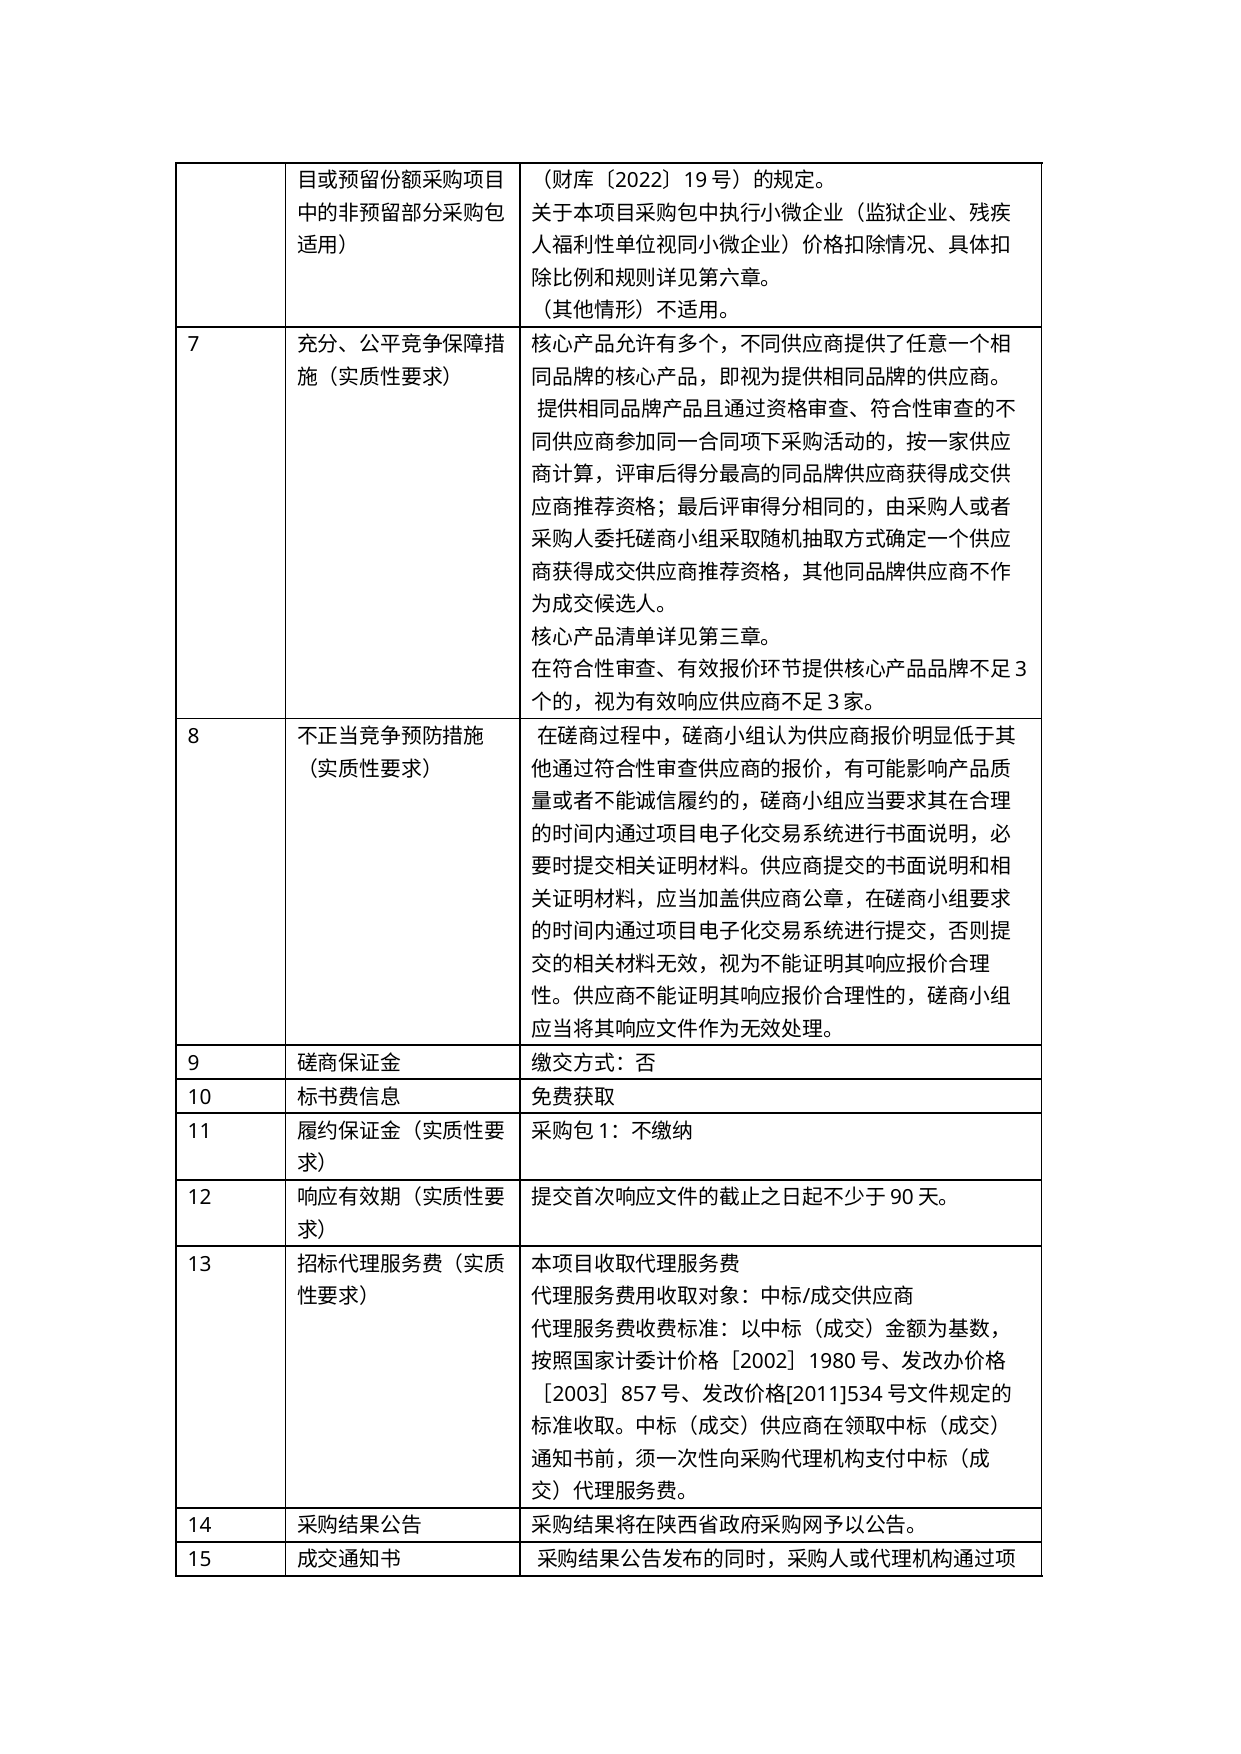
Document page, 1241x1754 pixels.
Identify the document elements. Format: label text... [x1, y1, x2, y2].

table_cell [286, 164, 519, 326]
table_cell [521, 164, 1041, 326]
table_cell 12 [177, 1181, 285, 1245]
table_cell 7 [177, 328, 285, 718]
table_cell 15 [177, 1543, 285, 1575]
table_cell 响应有效期（实质性要求） [286, 1181, 519, 1245]
table_cell 充分、公平竞争保障措施（实质性要求） [286, 328, 519, 718]
table_cell 14 [177, 1509, 285, 1541]
table_cell 缴交方式：否 [521, 1046, 1041, 1078]
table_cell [521, 1543, 1041, 1575]
table_cell 履约保证金（实质性要求） [286, 1114, 519, 1179]
table_cell 成交通知书 [286, 1543, 519, 1575]
table_cell 采购结果公告 [286, 1509, 519, 1541]
table_cell 9 [177, 1046, 285, 1078]
table_cell 采购结果将在陕西省政府采购网予以公告。 [521, 1509, 1041, 1541]
table_cell 6 [177, 164, 285, 326]
table_cell 采购包1：不缴纳 [521, 1114, 1041, 1179]
table_cell 免费获取 [521, 1080, 1041, 1112]
table_cell 磋商保证金 [286, 1046, 519, 1078]
table_cell 10 [177, 1080, 285, 1112]
table_cell 提交首次响应文件的截止之日起不少于90天。 [521, 1181, 1041, 1245]
table_cell 招标代理服务费（实质性要求） [286, 1247, 519, 1507]
table_cell 标书费信息 [286, 1080, 519, 1112]
table_cell 11 [177, 1114, 285, 1179]
table_cell 不正当竞争预防措施（实质性要求） [286, 719, 519, 1044]
table_cell 13 [177, 1247, 285, 1507]
table_cell 在磋商过程中，磋商小组认为供应商报价明显低于其他通过符合性审查供应商的报价，有可能影响产品质量或者不能诚信履约的，磋商小组应当要求其在合理的时间内通过项目电子化交易系统进行书面说明，必要时提交相关证明材料。供应商提交的书面说明和相关证明材料，应当加盖供应商公章，在磋商小组要求的时间内通过项目电子化交易系统进行提交，否则提交的相关材料无效，视为不能证明其响应报价合理性。供应商不能证明其响应报价合理性的，磋商小组应当将其响应文件作为无效处理。 [521, 719, 1041, 1044]
table_cell 8 [177, 719, 285, 1044]
table_cell 本项目收取代理服务费 代理服务费用收取对象：中标/成交供应商 代理服务费收费标准：以中标（成交）金额为基数，按照国家计委计价格［2002］1980号、发改办价格［2003］857号、发改价格[2011]534号文件规定的标准收取。中标（成交）供应商在领取中标（成交）通知书前，须一次性向采购代理机构支付中标（成交）代理服务费。 [521, 1247, 1041, 1507]
table_cell 核心产品允许有多个，不同供应商提供了任意一个相同品牌的核心产品，即视为提供相同品牌的供应商。 提供相同品牌产品且通过资格审查、符合性审查的不同供应商参加同一合同项下采购活动的，按一家供应商计算，评审后得分最高的同品牌供应商获得成交供应商推荐资格；最后评审得分相同的，由采购人或者采购人委托磋商小组采取随机抽取方式确定一个供应商获得成交供应商推荐资格，其他同品牌供应商不作为成交候选人。 核心产品清单详见第三章。 在符合性审查、有效报价环节提供核心产品品牌不足3个的，视为有效响应供应商不足3家。 [521, 328, 1041, 718]
